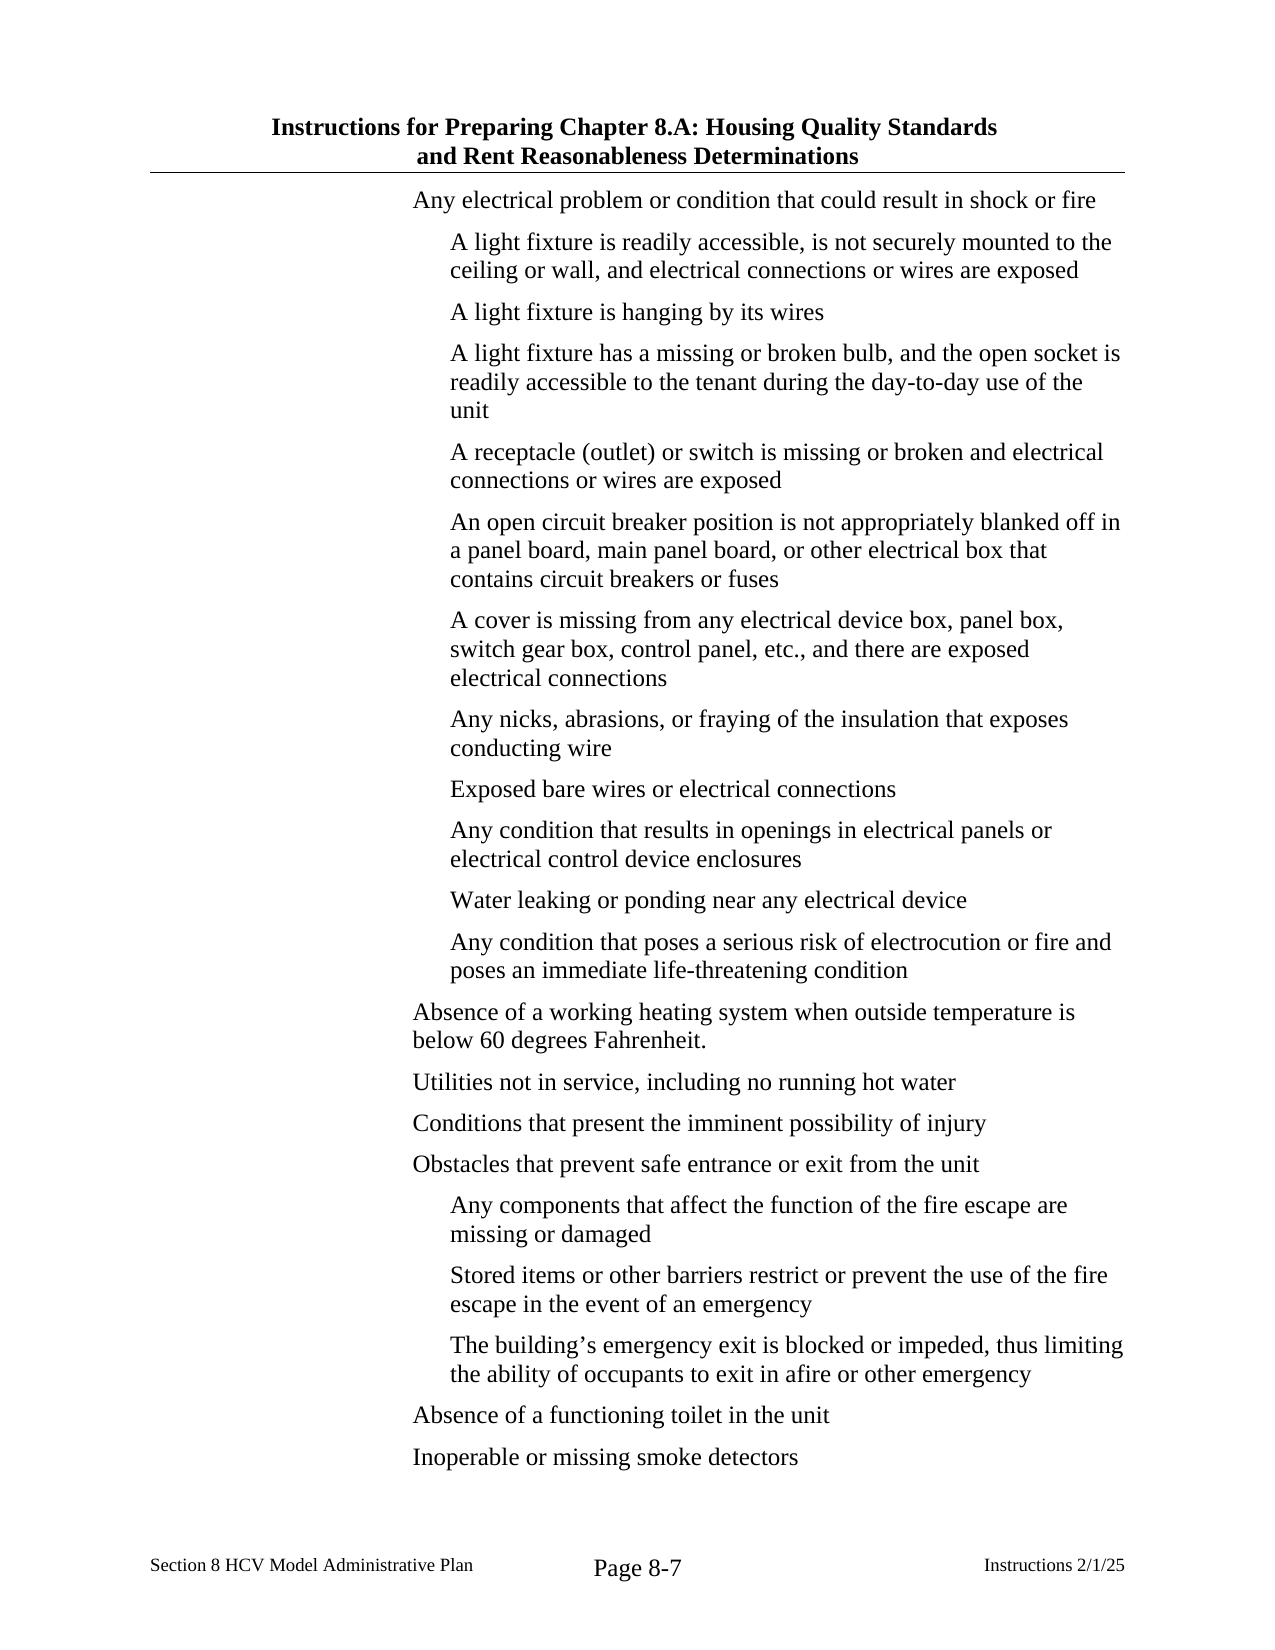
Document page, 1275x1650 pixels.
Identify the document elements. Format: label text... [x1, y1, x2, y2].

text An open circuit breaker position is not appropriately blanked off in a panel board, main panel board, or other electrical box that contains circuit breakers or fuses [450, 507, 1125, 593]
text Any components that affect the function of the fire escape are missing or damaged [450, 1191, 1125, 1248]
text A light fixture is hanging by its wires [450, 297, 1125, 326]
text A cover is missing from any electrical device box, panel box, switch gear box, control panel, etc., and there are exposed electrical connections [450, 606, 1125, 692]
text Absence of a functioning toilet in the unit [412, 1401, 1125, 1429]
text Stored items or other barriers restrict or prevent the use of the fire escape in the event of an emergency [450, 1261, 1125, 1318]
text Conditions that present the imminent possibility of injury [412, 1108, 1125, 1137]
text Exposed bare wires or electrical connections [450, 774, 1125, 803]
text Obstacles that prevent safe entrance or exit from the unit [412, 1149, 1125, 1178]
text A receptacle (outlet) or switch is missing or broken and electrical connections or wires are exposed [450, 437, 1125, 494]
text Utilities not in service, including no running hot water [412, 1067, 1125, 1096]
text Any nicks, abrasions, or fraying of the insulation that exposes conducting wire [450, 704, 1125, 762]
text Any electrical problem or condition that could result in shock or fire [412, 186, 1125, 214]
text A light fixture has a missing or broken bulb, and the open socket is readily accessible to the tenant during the day-to-day use of the unit [450, 338, 1125, 424]
text Water leaking or ponding near any electrical device [450, 886, 1125, 914]
text Any condition that results in openings in electrical panels or electrical control device enclosures [450, 816, 1125, 873]
text Absence of a working heating system when outside temperature is below 60 degrees Fahrenheit. [412, 997, 1125, 1054]
text Inoperable or missing smoke detectors [412, 1442, 1125, 1471]
text The building’s emergency exit is blocked or impeded, thus limiting the ability of occupants to exit in afire or other emergency [450, 1331, 1125, 1388]
text Any condition that poses a serious risk of electrocution or fire and poses an immediate life-threatening condition [450, 927, 1125, 984]
text A light fixture is readily accessible, is not securely mounted to the ceiling or wall, and electrical connections or wires are exposed [450, 227, 1125, 284]
